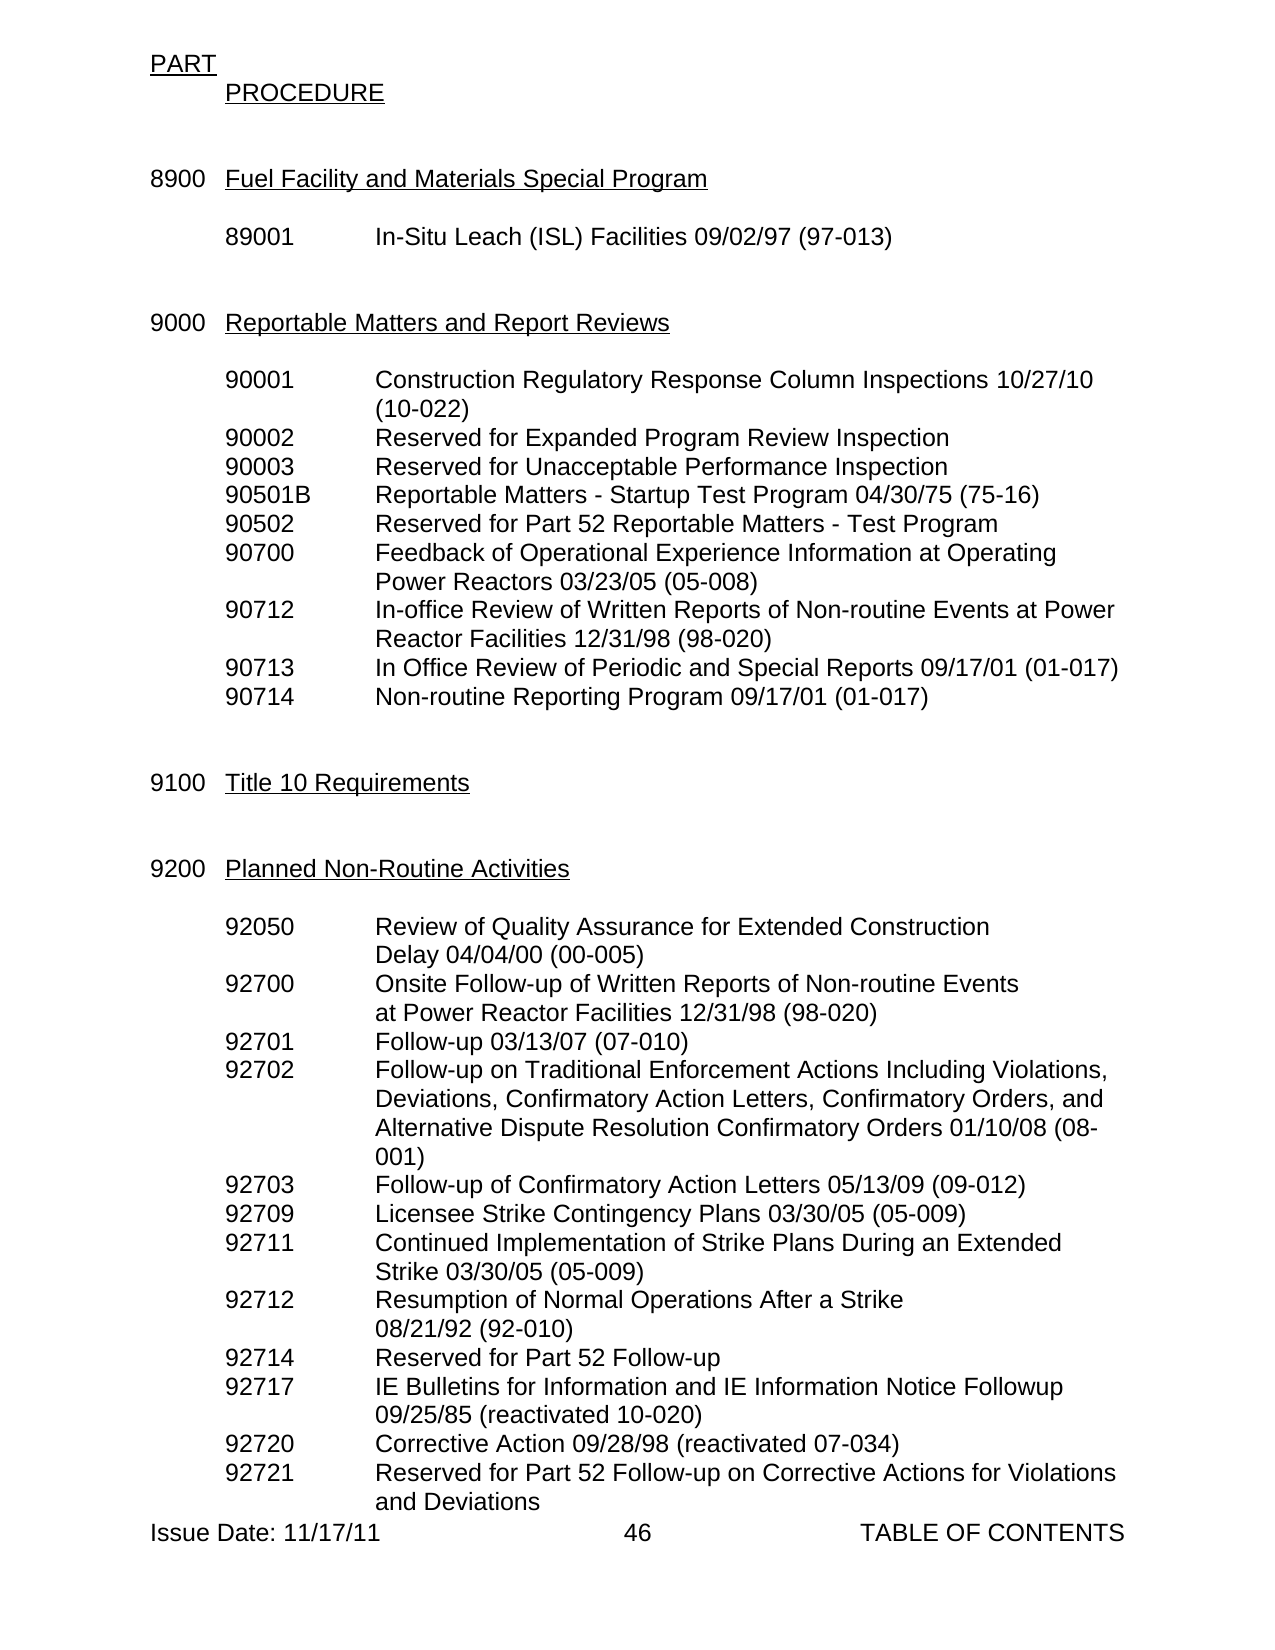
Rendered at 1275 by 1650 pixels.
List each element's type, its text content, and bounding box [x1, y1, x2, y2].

text at Power Reactor Facilities 12/31/98 (98-020) [225, 998, 1125, 1027]
text 92703 Follow-up of Confirmatory Action Letters 05/13/09 (09-012) [150, 1170, 1125, 1199]
text 9000 Reportable Matters and Report Reviews [150, 308, 1125, 337]
text 08/21/92 (92-010) [225, 1314, 1125, 1343]
text 8900 Fuel Facility and Materials Special Program [150, 164, 1125, 193]
text 90002 Reserved for Expanded Program Review Inspection [225, 423, 1125, 452]
text 92721 Reserved for Part 52 Follow-up on Corrective Actions for Violations and Deviations [150, 1458, 1125, 1515]
text 92702 Follow-up on Traditional Enforcement Actions Including Violations, Deviations, Confirmatory Action Letters, Confirmatory Orders, and Alternative Dispute Resolution Confirmatory Orders 01/10/08 (08-001) [150, 1055, 1125, 1170]
text 92709 Licensee Strike Contingency Plans 03/30/05 (05-009) [150, 1199, 1125, 1228]
text 90502 Reserved for Part 52 Reportable Matters - Test Program [225, 509, 1125, 538]
text 92701 Follow-up 03/13/07 (07-010) [150, 1027, 1125, 1055]
text Delay 04/04/00 (00-005) [150, 940, 1125, 969]
text 89001 In-Situ Leach (ISL) Facilities 09/02/97 (97-013) [225, 222, 1125, 250]
text 90001 Construction Regulatory Response Column Inspections 10/27/10 (10-022) [150, 365, 1125, 423]
text 92050 Review of Quality Assurance for Extended Construction [150, 912, 1125, 940]
text 90714 Non-routine Reporting Program 09/17/01 (01-017) [225, 682, 1125, 710]
text 90501B Reportable Matters - Startup Test Program 04/30/75 (75-16) [225, 480, 1125, 509]
text 92711 Continued Implementation of Strike Plans During an Extended [225, 1228, 1125, 1257]
text 90712 In-office Review of Written Reports of Non-routine Events at Power Reactor Facilities 12/31/98 (98-020) [225, 595, 1125, 653]
text 9200 Planned Non-Routine Activities [150, 854, 1125, 883]
text 92717 IE Bulletins for Information and IE Information Notice Followup 09/25/85 (reactivated 10-020) [225, 1372, 1125, 1429]
text 92720 Corrective Action 09/28/98 (reactivated 07-034) [225, 1429, 1125, 1458]
text 90713 In Office Review of Periodic and Special Reports 09/17/01 (01-017) [225, 653, 1125, 682]
text 92712 Resumption of Operations After a Strike [150, 1285, 1125, 1314]
text Strike 03/30/05 (05-009) [150, 1257, 1125, 1285]
text 92700 Onsite Follow-up of Written Reports of Non-routine Events [225, 969, 1125, 998]
text 90700 Feedback of Operational Experience Information at Operating Power Reactors 03/23/05 (05-008) [225, 538, 1125, 595]
text 9100 Title 10 Requirements [150, 768, 1125, 797]
text 90003 Reserved for Unacceptable Performance Inspection [225, 452, 1125, 480]
text 92714 Reserved for Part 52 Follow-up [225, 1343, 1125, 1372]
